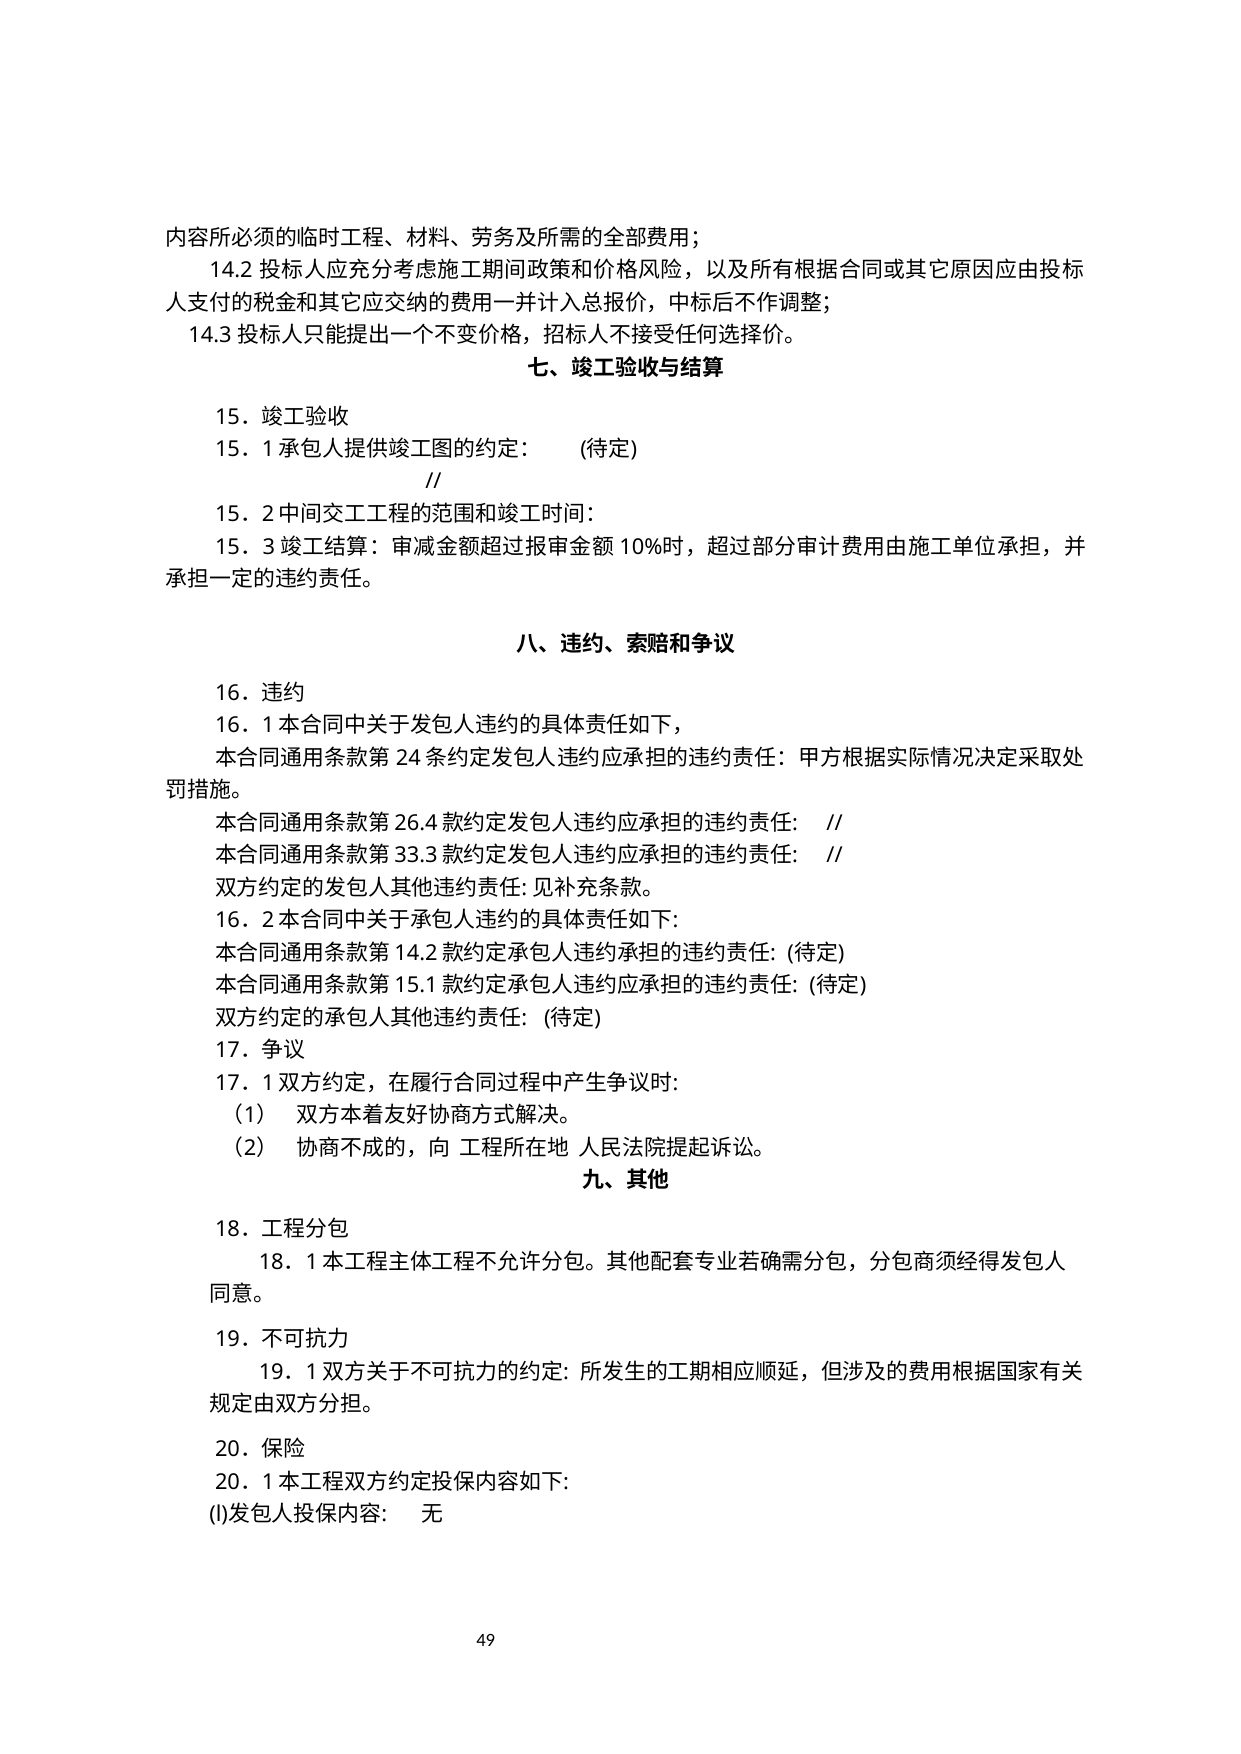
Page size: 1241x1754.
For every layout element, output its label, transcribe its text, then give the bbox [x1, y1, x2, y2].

text 17．1双方约定，在履行合同过程中产生争议时: [165, 1064, 1087, 1097]
text 本合同通用条款第15.1款约定承包人违约应承担的违约责任: (待定) [165, 967, 1087, 999]
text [165, 219, 1087, 252]
subtitle 八、违约、索赔和争议 [165, 626, 1087, 658]
text 14.2 投标人应充分考虑施工期间政策和价格风险，以及所有根据合同或其它原因应由投标人支付的税金和其它应交纳的费用一并计入总报价，中标后不作调整； [165, 252, 1087, 317]
text 15．2中间交工工程的范围和竣工时间： [165, 496, 1087, 528]
text 本合同通用条款第26.4款约定发包人违约应承担的违约责任: // [165, 804, 1087, 837]
text 本合同通用条款第33.3款约定发包人违约应承担的违约责任: // [165, 837, 1087, 869]
text 本合同通用条款第14.2款约定承包人违约承担的违约责任: (待定) [165, 934, 1087, 967]
list 协商不成的，向 工程所在地 人民法院提起诉讼。 [222, 1129, 1087, 1162]
text 19．不可抗力 [165, 1321, 1087, 1353]
text 15．1承包人提供竣工图的约定： (待定) [165, 431, 1087, 463]
text 20．保险 [165, 1431, 1087, 1463]
text 16．2本合同中关于承包人违约的具体责任如下: [165, 902, 1087, 934]
list 双方本着友好协商方式解决。 [222, 1097, 1087, 1129]
text (l)发包人投保内容: 无 [165, 1496, 1087, 1528]
text 15．3竣工结算：审减金额超过报审金额10%时，超过部分审计费用由施工单位承担，并承担一定的违约责任。 [165, 528, 1087, 593]
text 14.3 投标人只能提出一个不变价格，招标人不接受任何选择价。 [165, 317, 1087, 349]
text 18．工程分包 [165, 1211, 1087, 1243]
text // [165, 463, 1087, 496]
text 双方约定的发包人其他违约责任: 见补充条款。 [165, 869, 1087, 902]
text 17．争议 [165, 1032, 1087, 1064]
text 16．违约 [165, 674, 1087, 707]
text 20．1本工程双方约定投保内容如下: [165, 1463, 1087, 1496]
subtitle 七、竣工验收与结算 [165, 349, 1087, 382]
text 19．1双方关于不可抗力的约定: 所发生的工期相应顺延，但涉及的费用根据国家有关规定由双方分担。 [209, 1353, 1087, 1418]
text 18．1本工程主体工程不允许分包。其他配套专业若确需分包，分包商须经得发包人同意。 [209, 1243, 1087, 1308]
text 双方约定的承包人其他违约责任: (待定) [165, 999, 1087, 1032]
text 本合同通用条款第24条约定发包人违约应承担的违约责任：甲方根据实际情况决定采取处罚措施。 [165, 739, 1087, 804]
text 16．1本合同中关于发包人违约的具体责任如下， [165, 707, 1087, 739]
text 15．竣工验收 [165, 398, 1087, 431]
subtitle 九、其他 [165, 1162, 1087, 1194]
